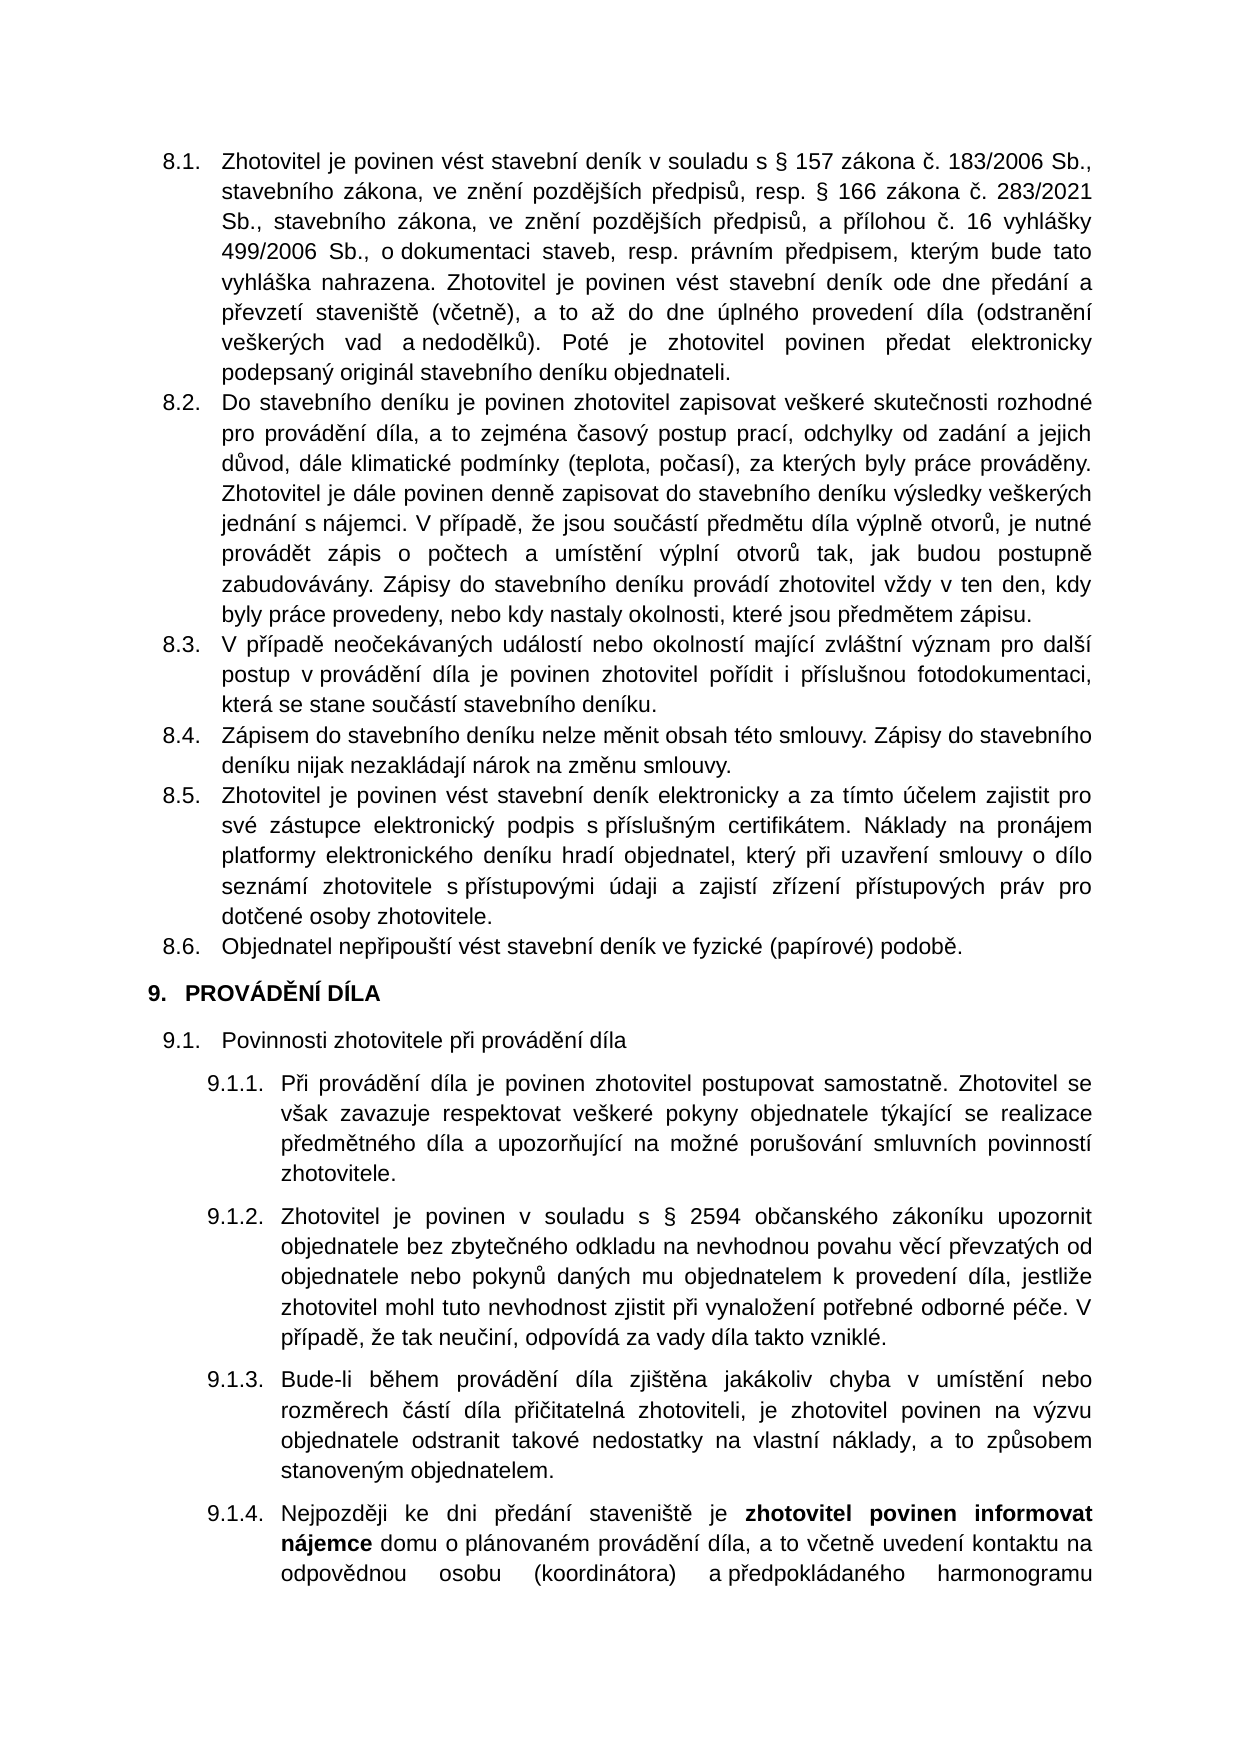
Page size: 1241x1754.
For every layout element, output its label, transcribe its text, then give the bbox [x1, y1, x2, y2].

list PROVÁDĚNÍ DÍLA [148, 1042, 1093, 1069]
list Zhotovitel je povinen vést stavební deník elektronicky a za tímto účelem zajistit pro své zástupce elektronický podpis s příslušným certifikátem. Náklady na pronájem platformy elektronického deníku hradí objednatel, který při uzavření smlouvy o dílo seznámí zhotovitele s přístupovými údaji a zajistí zřízení přístupových práv pro dotčené osoby zhotovitele. [162, 832, 1093, 979]
list Zhotovitel je povinen v souladu s § 2594 občanského zákoníku upozornit objednatele bez zbytečného odkladu na nevhodnou povahu věcí převzatých od objednatele nebo pokynů daných mu objednatelem k provedení díla, jestliže zhotovitel mohl tuto nevhodnost zjistit při vynaložení potřebné odborné péče. V případě, že tak neučiní, odpovídá za vady díla takto vzniklé. [207, 1265, 1093, 1412]
list Zápisem do stavebního deníku nelze měnit obsah této smlouvy. Zápisy do stavebního deníku nijak nezakládají nárok na změnu smlouvy. [162, 759, 1093, 816]
list Při provádění díla je povinen zhotovitel postupovat samostatně. Zhotovitel se však zavazuje respektovat veškeré pokyny objednatele týkající se realizace předmětného díla a upozorňující na možné porušování smluvních povinností zhotovitele. [207, 1132, 1093, 1249]
list Povinnosti zhotovitele při provádění díla [162, 1089, 1093, 1116]
list Zhotovitel je povinen vést stavební deník v souladu s § 157 zákona č. 183/2006 Sb., stavebního zákona, ve znění pozdějších předpisů, resp. § 166 zákona č. 283/2021 Sb., stavebního zákona, ve znění pozdějších předpisů, a přílohou č. 16 vyhlášky 499/2006 Sb., o dokumentaci staveb, resp. právním předpisem, kterým bude tato vyhláška nahrazena. Zhotovitel je povinen vést stavební deník ode dne předání a převzetí staveniště (včetně), a to až do dne úplného provedení díla (odstranění veškerých vad a nedodělků). Poté je zhotovitel povinen předat elektronicky podepsaný originál stavebního deníku objednateli. [162, 148, 1093, 385]
list Objednatel nepřipouští vést stavební deník ve fyzické (papírové) podobě. [162, 996, 1093, 1022]
list Do stavebního deníku je povinen zhotovitel zapisovat veškeré skutečnosti rozhodné pro provádění díla, a to zejména časový postup prací, odchylky od zadání a jejich důvod, dále klimatické podmínky (teplota, počasí), za kterých byly práce prováděny. Zhotovitel je dále povinen denně zapisovat do stavebního deníku výsledky veškerých jednání s nájemci. V případě, že jsou součástí předmětu díla výplně otvorů, je nutné provádět zápis o počtech a umístění výplní otvorů tak, jak budou postupně zabudovávány. Zápisy do stavebního deníku provádí zhotovitel vždy v ten den, kdy byly práce provedeny, nebo kdy nastaly okolnosti, které jsou předmětem zápisu. [162, 402, 1093, 639]
list V případě neočekávaných událostí nebo okolností mající zvláštní význam pro další postup v provádění díla je povinen zhotovitel pořídit i příslušnou fotodokumentaci, která se stane součástí stavebního deníku. [162, 656, 1093, 743]
list Bude-li během provádění díla zjištěna jakákoliv chyba v umístění nebo rozměrech částí díla přičitatelná zhotoviteli, je zhotovitel povinen na výzvu objednatele odstranit takové nedostatky na vlastní náklady, a to způsobem stanoveným objednatelem. [207, 1429, 1093, 1546]
